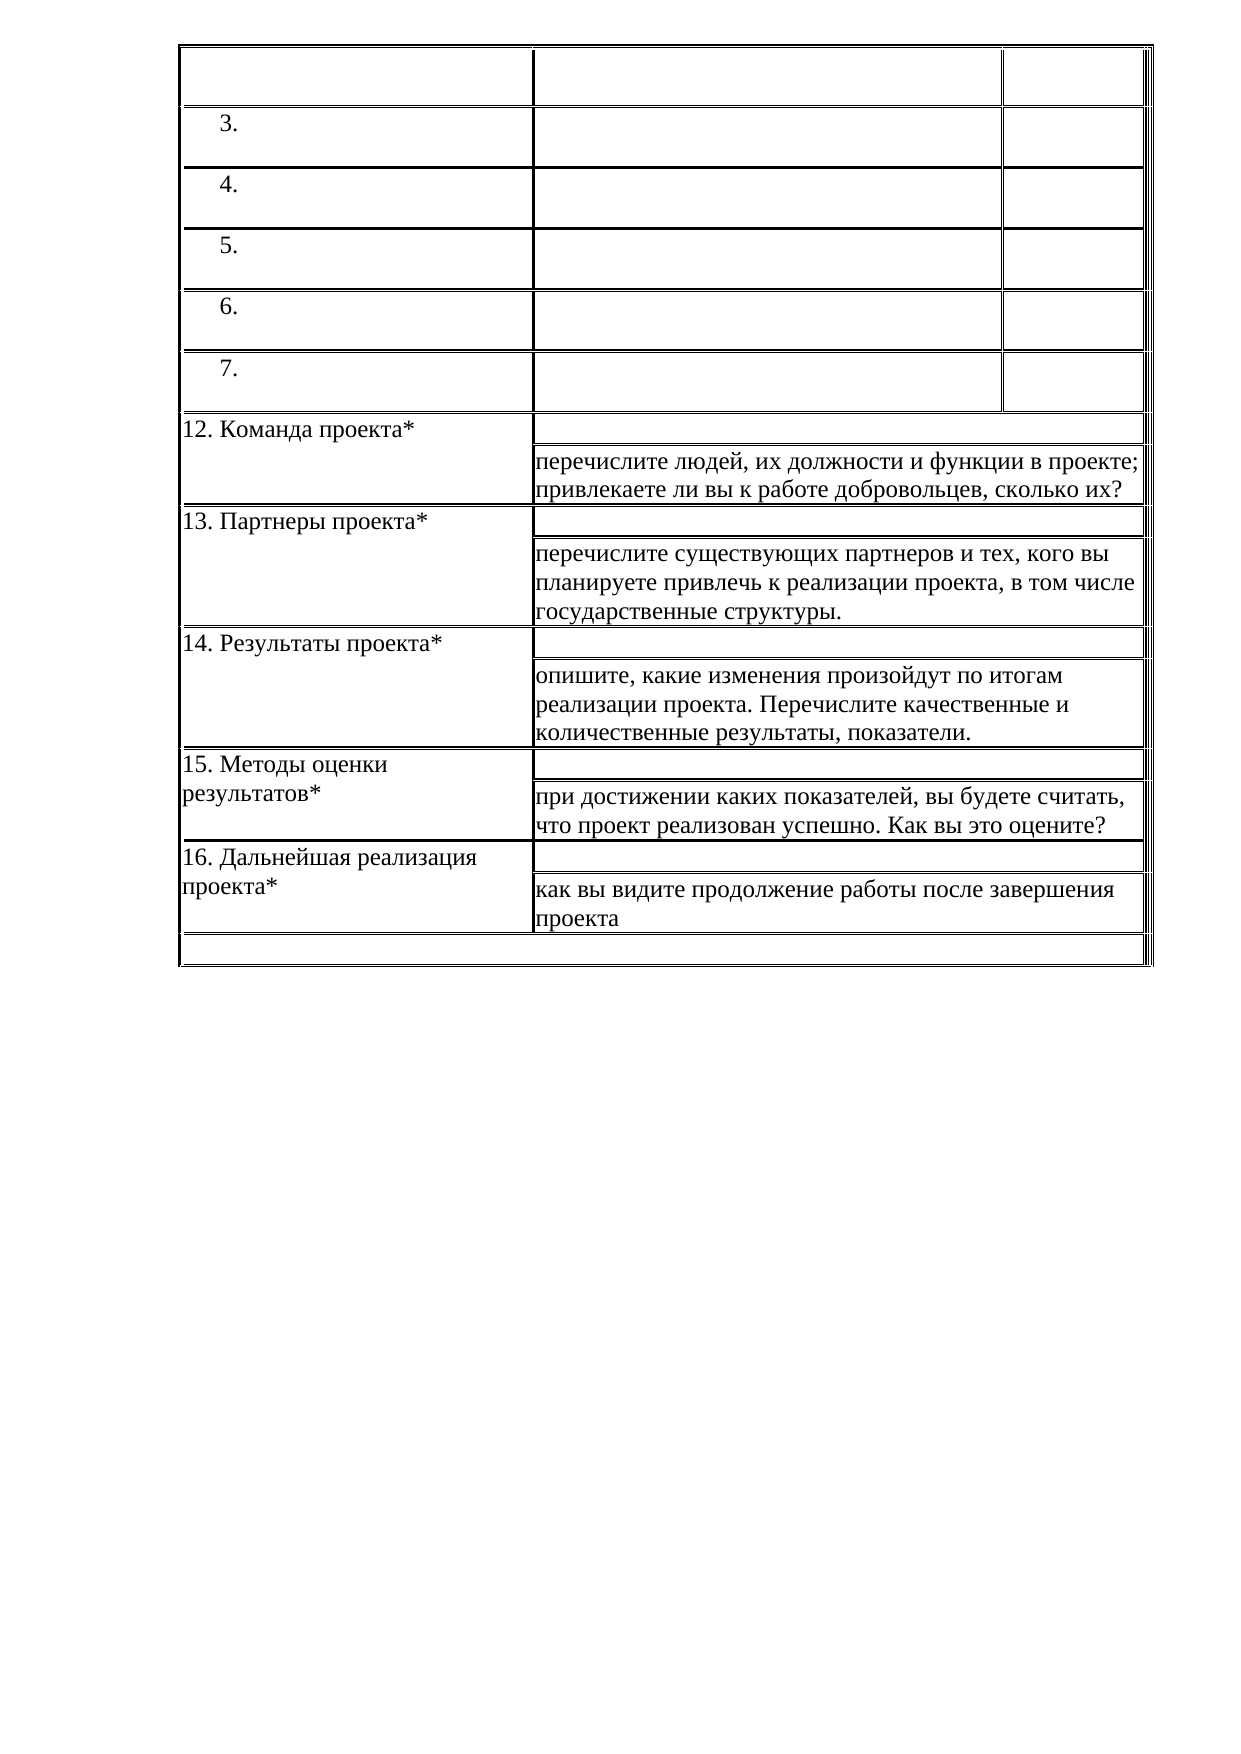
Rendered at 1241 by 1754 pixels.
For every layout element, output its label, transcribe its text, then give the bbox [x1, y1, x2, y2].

table_cell [533, 48, 1002, 105]
table_cell [535, 353, 1001, 411]
table_cell [181, 227, 532, 288]
table_cell [1004, 353, 1143, 411]
table_cell [535, 414, 1143, 442]
table_cell 15. Методы оценки результатов* [181, 746, 532, 839]
table_cell [535, 507, 1143, 535]
table_cell [535, 292, 1001, 349]
table_cell [1003, 48, 1144, 105]
table_cell [1004, 230, 1143, 288]
table_cell [535, 169, 1001, 227]
table_cell 16. Дальнейшая реализация проекта* [181, 839, 532, 932]
table_cell [535, 108, 1001, 166]
table_cell 14. Результаты проекта* [180, 625, 533, 746]
table_cell [535, 842, 1143, 871]
table_cell [1004, 169, 1143, 227]
table_cell [181, 46, 533, 105]
table_cell [180, 932, 1144, 963]
table_cell перечислите существующих партнеров и тех, кого вы планируете привлечь к реализации проекта, в том числе государственные структуры. [535, 539, 1143, 625]
table_cell [180, 105, 533, 166]
table_cell 13. Партнеры проекта* [181, 503, 532, 625]
table_cell [535, 750, 1143, 778]
table_cell как вы видите продолжение работы после завершения проекта [535, 874, 1143, 932]
table_cell [1004, 108, 1143, 166]
table_cell опишите, какие изменения произойдут по итогам реализации проекта. Перечислите качественные и количественные результаты, показатели. [535, 660, 1143, 746]
table_cell перечислите людей, их должности и функции в проекте; привлекаете ли вы к работе добровольцев, сколько их? [535, 446, 1143, 503]
table_cell [1004, 292, 1143, 349]
table_cell [181, 288, 532, 349]
table_cell 12. Команда проекта* [180, 411, 533, 503]
table_cell [535, 628, 1143, 657]
table_cell [181, 349, 532, 411]
table_cell [535, 230, 1001, 288]
table_cell [181, 166, 532, 227]
table_cell при достижении каких показателей, вы будете считать, что проект реализован успешно. Как вы это оцените? [535, 782, 1143, 839]
